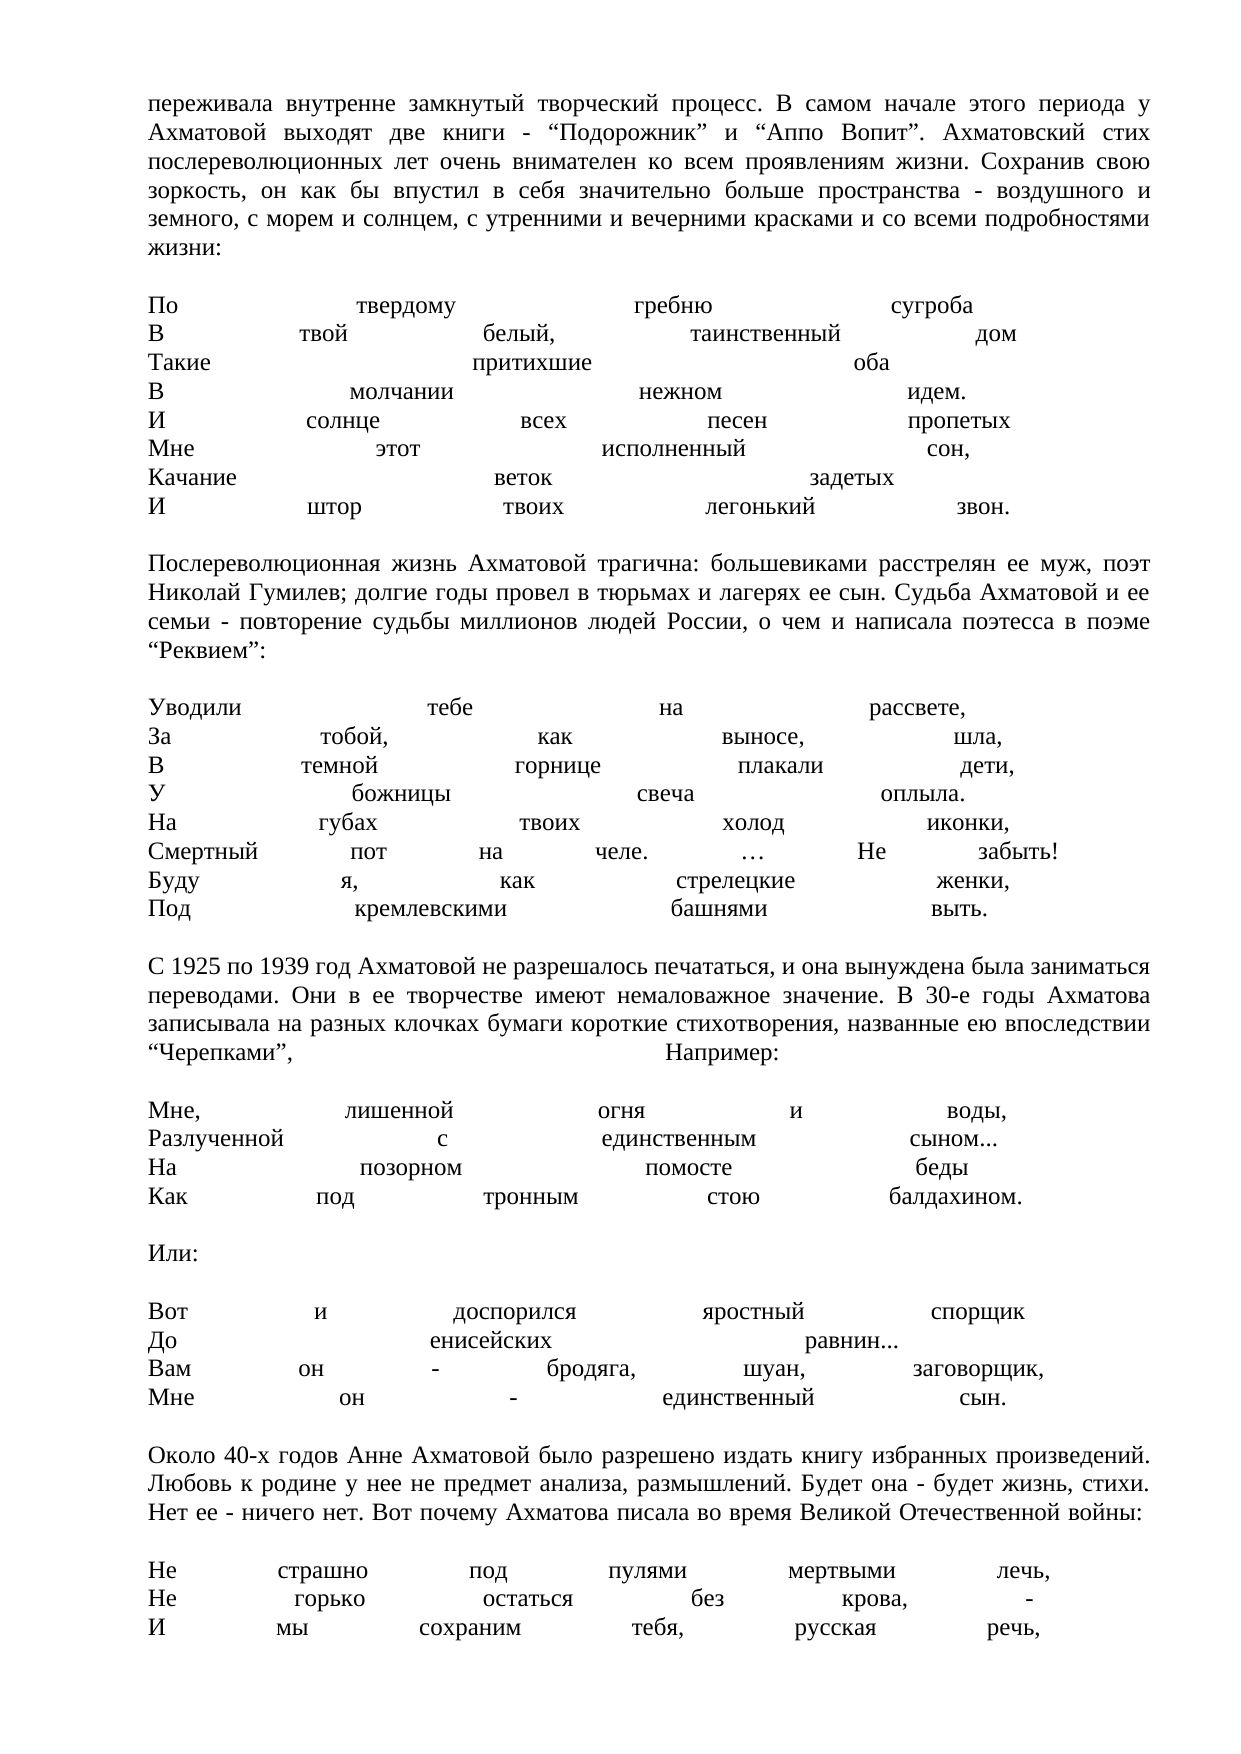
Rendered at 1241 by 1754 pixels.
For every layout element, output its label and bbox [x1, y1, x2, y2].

text [148, 88, 1152, 1641]
